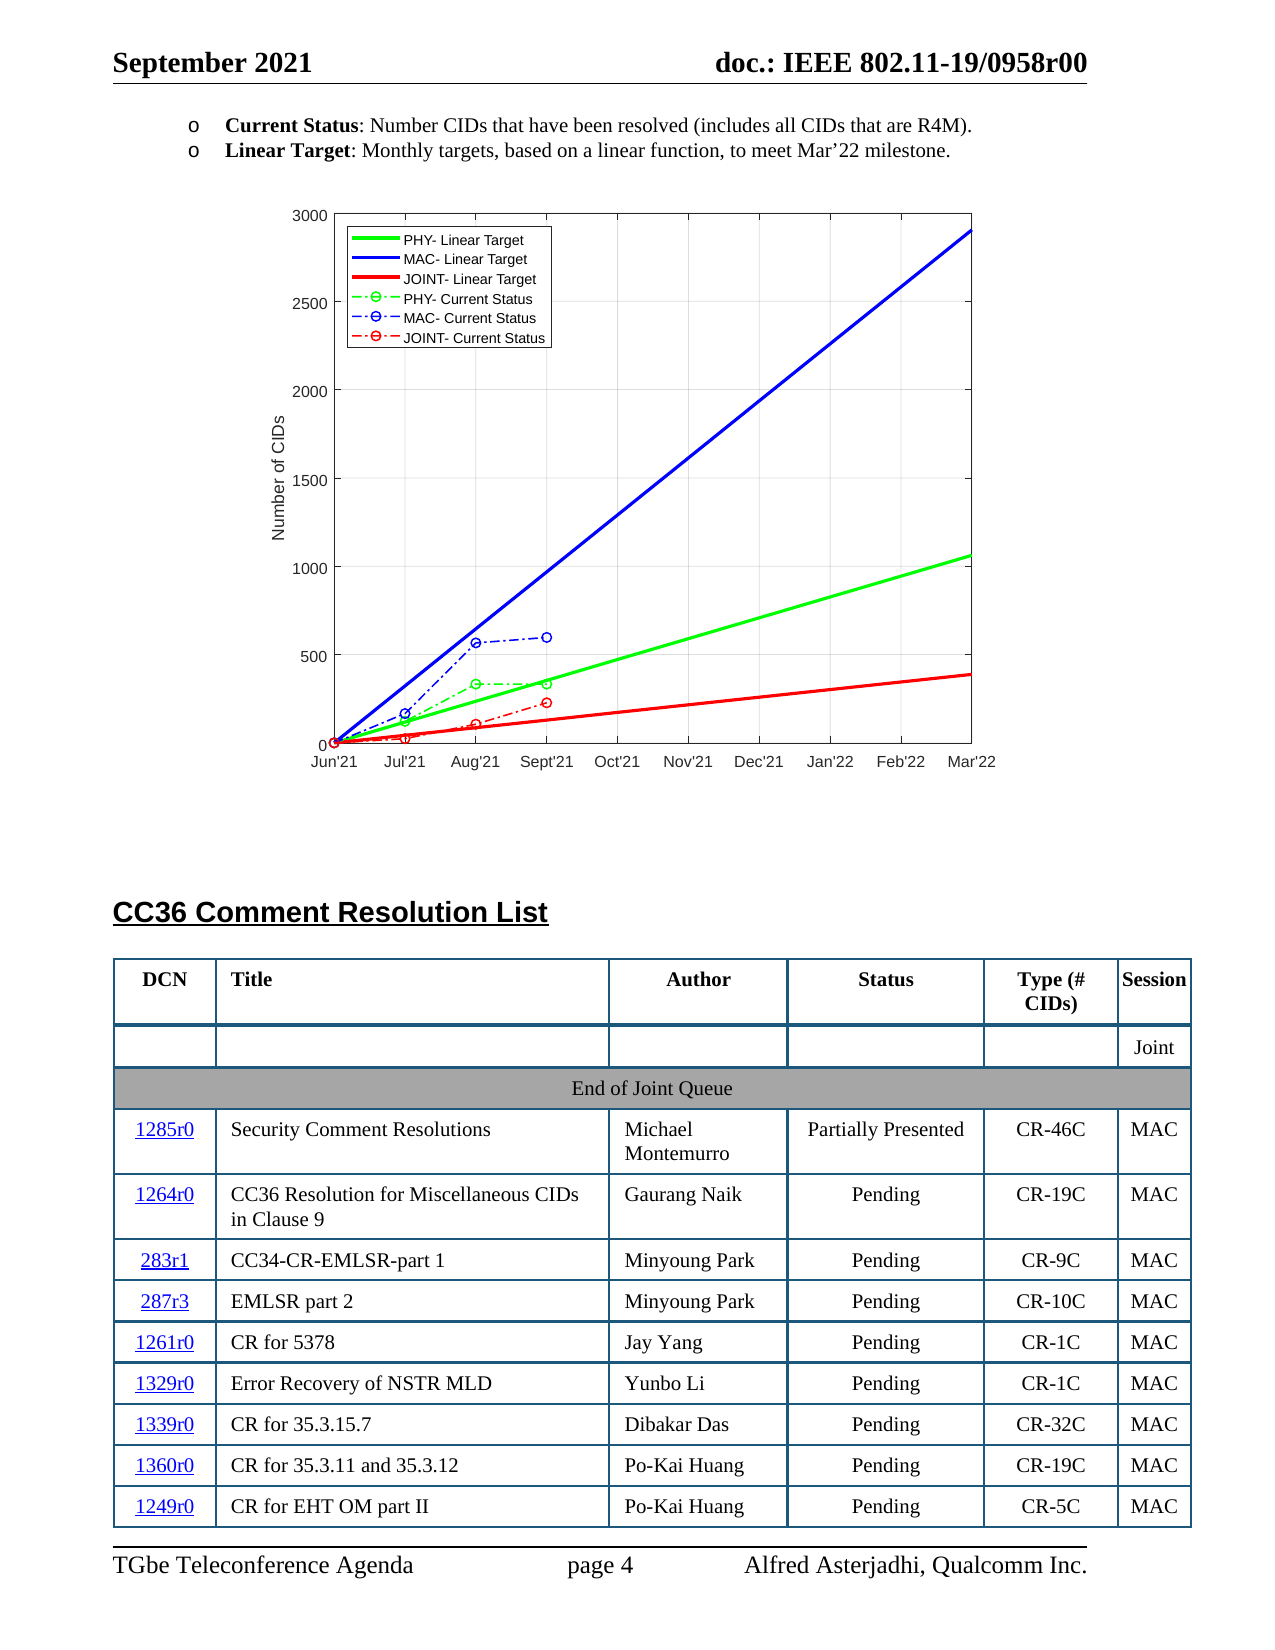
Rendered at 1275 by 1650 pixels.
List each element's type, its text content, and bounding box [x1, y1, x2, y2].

table_header Title [217, 960, 608, 1023]
table_cell MAC [1119, 1240, 1190, 1279]
table_cell Dibakar Das [610, 1405, 786, 1444]
table_cell Po-Kai Huang [610, 1487, 786, 1526]
table_cell Error Recovery of NSTR MLD [217, 1364, 608, 1403]
table_cell CR-1C [985, 1323, 1117, 1361]
table_cell [985, 1027, 1117, 1066]
table_cell Pending [789, 1281, 983, 1320]
table_cell CR-5C [985, 1487, 1117, 1526]
table_cell CR for 35.3.15.7 [217, 1405, 608, 1444]
table_cell CR-32C [985, 1405, 1117, 1444]
table_cell MAC [1119, 1487, 1190, 1526]
table_cell MAC [1119, 1281, 1190, 1320]
table_cell Pending [789, 1175, 983, 1238]
table_cell CR for EHT OM part II [217, 1487, 608, 1526]
table_cell CR-10C [985, 1281, 1117, 1320]
table_cell CC36 Resolution for Miscellaneous CIDs in Clause 9 [217, 1175, 608, 1238]
table_cell 1285r0 [115, 1110, 215, 1173]
table_cell MAC [1119, 1364, 1190, 1403]
table_cell Jay Yang [610, 1323, 786, 1361]
table_cell MAC [1119, 1446, 1190, 1485]
table_cell Po-Kai Huang [610, 1446, 786, 1485]
table_cell [789, 1027, 983, 1066]
table_cell MAC [1119, 1405, 1190, 1444]
table_cell 1264r0 [115, 1175, 215, 1238]
table_header Author [610, 960, 786, 1023]
subtitle CC36 Comment Resolution List [112, 895, 1087, 929]
table_cell Security Comment Resolutions [217, 1110, 608, 1173]
table_cell CR for 35.3.11 and 35.3.12 [217, 1446, 608, 1485]
table_cell CR-19C [985, 1175, 1117, 1238]
table_cell CR-1C [985, 1364, 1117, 1403]
table_cell [610, 1027, 786, 1066]
table_cell Joint [1119, 1027, 1190, 1066]
table_cell CC34-CR-EMLSR-part 1 [217, 1240, 608, 1279]
table_cell CR-19C [985, 1446, 1117, 1485]
table_cell 283r1 [115, 1240, 215, 1279]
table_cell 1261r0 [115, 1323, 215, 1361]
table_cell 1360r0 [115, 1446, 215, 1485]
list Linear Target: Monthly targets, based on a linear function, to meet Mar’22 milestone. [187, 138, 1087, 164]
table_header Type (# CIDs) [985, 960, 1117, 1023]
table_cell Minyoung Park [610, 1281, 786, 1320]
table_cell 1339r0 [115, 1405, 215, 1444]
table_cell MAC [1119, 1175, 1190, 1238]
table_cell CR-46C [985, 1110, 1117, 1173]
table_cell CR for 5378 [217, 1323, 608, 1361]
table_cell Michael Montemurro [610, 1110, 786, 1173]
table_cell MAC [1119, 1323, 1190, 1361]
table_cell MAC [1119, 1110, 1190, 1173]
list Current Status: Number CIDs that have been resolved (includes all CIDs that are R4M). [187, 112, 1087, 138]
table_cell 287r3 [115, 1281, 215, 1320]
table_cell Pending [789, 1487, 983, 1526]
table_cell [115, 1027, 215, 1066]
table_cell [217, 1027, 608, 1066]
table_cell End of Joint Queue [115, 1069, 1190, 1108]
table_cell Pending [789, 1323, 983, 1361]
table_cell Pending [789, 1240, 983, 1279]
table_cell Partially Presented [789, 1110, 983, 1173]
table_cell 1329r0 [115, 1364, 215, 1403]
table_cell Pending [789, 1446, 983, 1485]
table_cell Minyoung Park [610, 1240, 786, 1279]
table_header DCN [115, 960, 215, 1023]
table_cell EMLSR part 2 [217, 1281, 608, 1320]
table_cell Gaurang Naik [610, 1175, 786, 1238]
table_cell Pending [789, 1364, 983, 1403]
table_cell CR-9C [985, 1240, 1117, 1279]
table_header Session [1119, 960, 1190, 1023]
table_cell Yunbo Li [610, 1364, 786, 1403]
table_cell 1249r0 [115, 1487, 215, 1526]
table_header Status [789, 960, 983, 1023]
table_cell Pending [789, 1405, 983, 1444]
